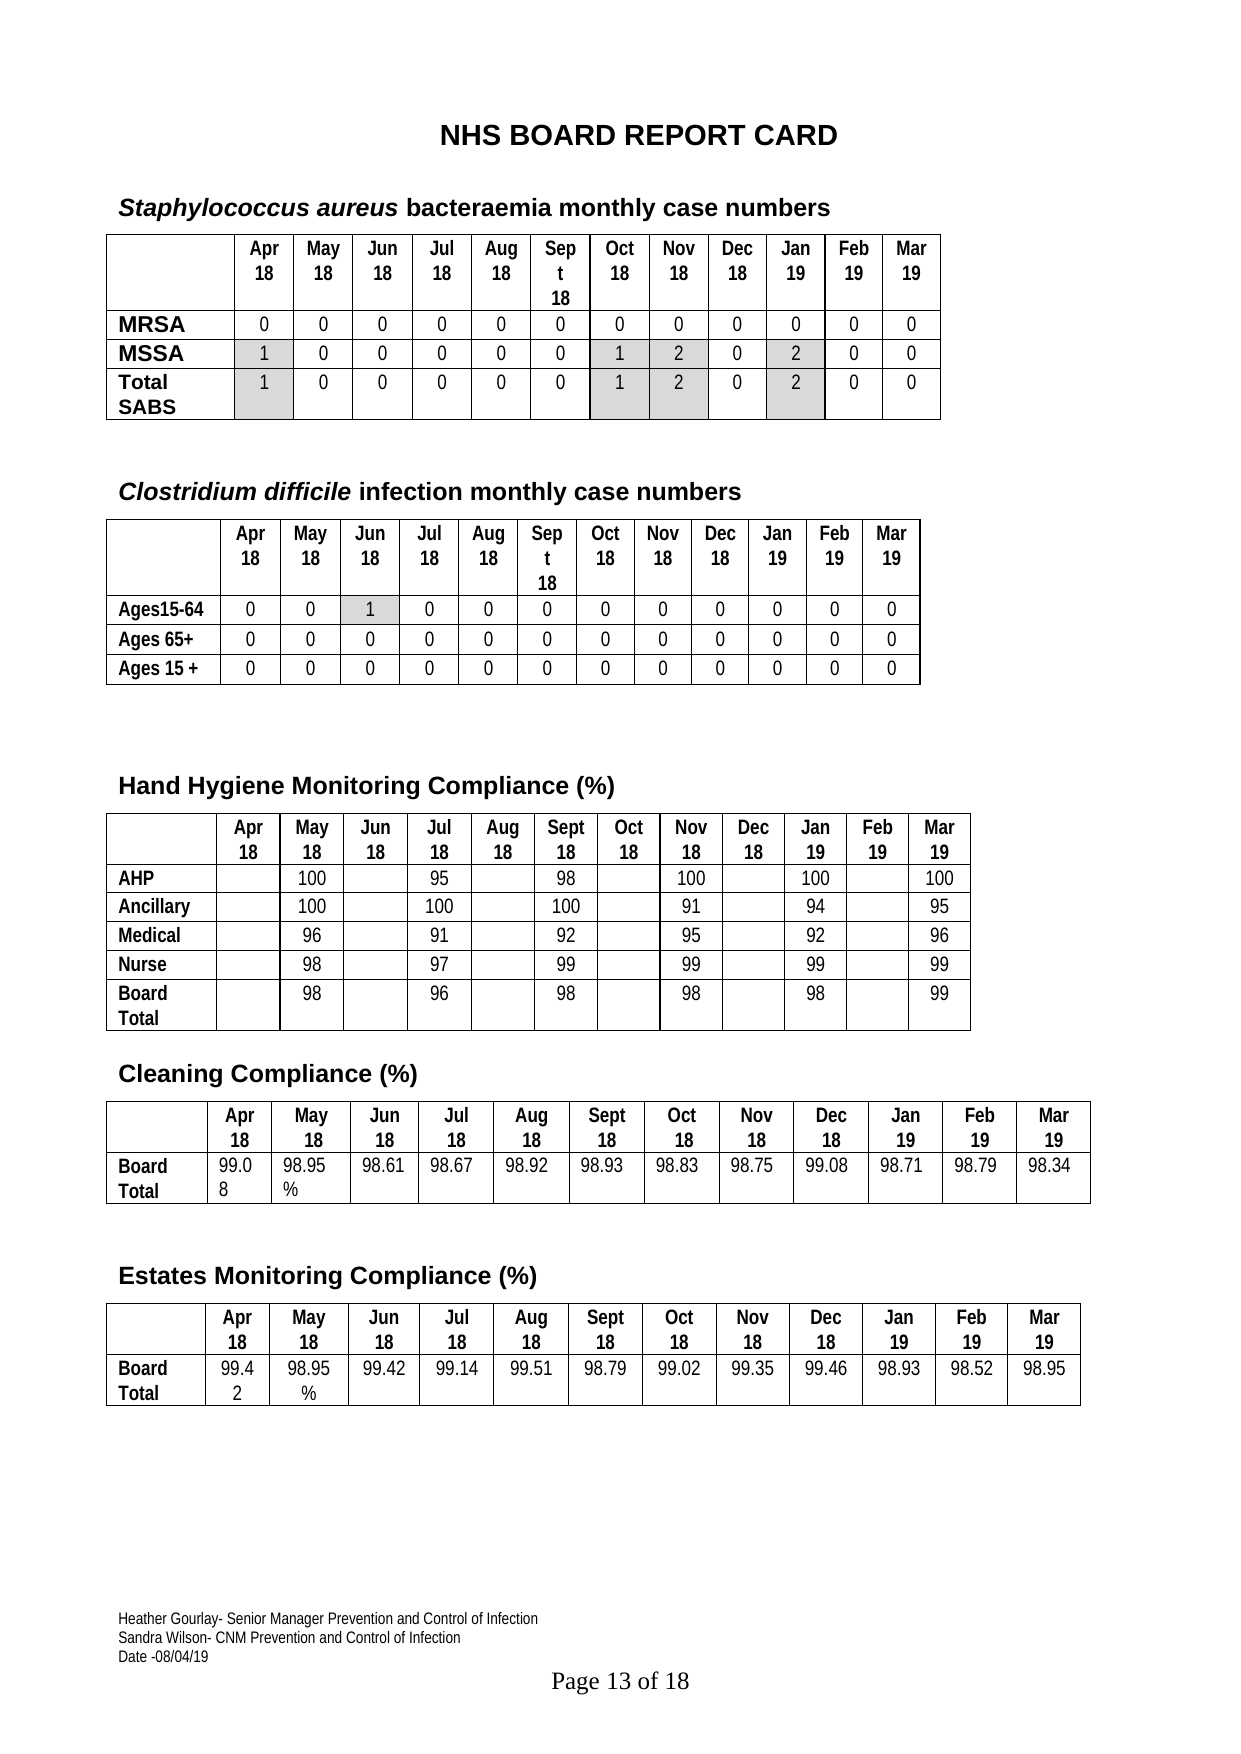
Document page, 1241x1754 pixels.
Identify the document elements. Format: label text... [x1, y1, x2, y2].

table_header Jan 19 [863, 1304, 935, 1353]
table_header Apr 18 [217, 814, 279, 863]
table_header Feb 19 [826, 235, 882, 310]
table_cell 0 [221, 625, 280, 654]
table_header Feb 19 [807, 520, 862, 594]
table_cell [344, 922, 407, 950]
table_cell [847, 922, 908, 950]
table_cell [217, 951, 279, 978]
table_header Dec 18 [692, 520, 748, 594]
table_cell [723, 893, 784, 921]
table_cell 99.51 [494, 1355, 568, 1404]
table_cell [847, 893, 908, 921]
table_cell 0 [413, 369, 471, 419]
table_header Dec 18 [723, 814, 784, 863]
table_cell 98.95% [272, 1153, 350, 1203]
table_header Feb 19 [847, 814, 908, 863]
table_header [107, 1102, 207, 1152]
table_cell 0 [531, 340, 589, 368]
table_header Dec 18 [709, 235, 766, 310]
table_cell 0 [518, 625, 576, 654]
table_cell 0 [294, 369, 352, 419]
table_cell 99 [785, 951, 846, 978]
table_cell 0 [353, 340, 412, 368]
table_cell 98.93 [863, 1355, 935, 1404]
table_header Sept 18 [569, 1304, 642, 1353]
table_cell 98 [785, 980, 846, 1029]
table_cell [847, 951, 908, 978]
table_cell Ancillary [107, 893, 216, 921]
table_header Aug 18 [472, 235, 530, 310]
table_header Oct 18 [577, 520, 634, 594]
table_header Aug 18 [494, 1102, 569, 1152]
table_header Jun 18 [341, 520, 399, 594]
table_cell AHP [107, 865, 216, 892]
table_header [107, 235, 234, 310]
table_header Jan 19 [785, 814, 846, 863]
table_header Nov 18 [661, 814, 722, 863]
table_cell 0 [577, 625, 634, 654]
table_cell [598, 922, 659, 950]
text Hand Hygiene Monitoring Compliance (%) [118, 771, 1122, 800]
table_header Oct 18 [645, 1102, 719, 1152]
table_cell 98 [281, 980, 343, 1029]
table_cell 0 [635, 655, 691, 684]
table_header Oct 18 [591, 235, 649, 310]
table_cell 98.93 [570, 1153, 644, 1203]
table_cell 0 [709, 340, 766, 368]
table_cell 96 [281, 922, 343, 950]
table_cell 100 [281, 865, 343, 892]
table_cell 98 [535, 865, 597, 892]
table_cell 0 [767, 311, 824, 339]
table_cell 100 [535, 893, 597, 921]
table_cell [344, 951, 407, 978]
table_cell 98.92 [494, 1153, 569, 1203]
table_cell [217, 980, 279, 1029]
table_cell 0 [591, 311, 649, 339]
table_cell 0 [281, 655, 340, 684]
table_cell 98.71 [869, 1153, 942, 1203]
table_header Mar 19 [863, 520, 919, 594]
table_cell MSSA [107, 340, 234, 368]
table_cell 98 [661, 980, 722, 1029]
table_header Jan 19 [767, 235, 824, 310]
table_cell 0 [353, 311, 412, 339]
table_cell 98.95 [1008, 1355, 1080, 1404]
table_cell [344, 865, 407, 892]
table_cell 2 [767, 369, 824, 419]
table_header Nov 18 [635, 520, 691, 594]
table_cell 0 [883, 369, 940, 419]
text Staphylococcus aureus bacteraemia monthly case numbers [118, 193, 1122, 222]
table_header Apr 18 [206, 1304, 269, 1353]
table_cell 99 [909, 951, 970, 978]
table_cell [598, 865, 659, 892]
table_cell 0 [826, 369, 882, 419]
text Cleaning Compliance (%) [118, 1059, 1122, 1088]
table_header Jun 18 [351, 1102, 418, 1152]
table_cell [598, 893, 659, 921]
table_cell 0 [472, 369, 530, 419]
table_cell 98.67 [419, 1153, 493, 1203]
table_cell 99.14 [420, 1355, 493, 1404]
table_cell 0 [235, 311, 293, 339]
text NHS BOARD REPORT CARD [156, 118, 1122, 152]
table_header Nov 18 [717, 1304, 789, 1353]
table_cell 0 [353, 369, 412, 419]
table_cell [847, 865, 908, 892]
table_cell 0 [650, 311, 708, 339]
table_cell 99 [661, 951, 722, 978]
table_cell 0 [635, 596, 691, 624]
table_cell 0 [294, 340, 352, 368]
table_cell 0 [749, 625, 806, 654]
table_cell 96 [408, 980, 471, 1029]
table_cell 100 [661, 865, 722, 892]
table_cell 0 [577, 596, 634, 624]
table_cell 0 [807, 596, 862, 624]
table_cell 1 [591, 340, 649, 368]
table_cell 0 [826, 311, 882, 339]
table_cell 0 [459, 596, 517, 624]
table_cell 1 [235, 340, 293, 368]
table_header Oct 18 [643, 1304, 716, 1353]
table_cell 0 [577, 655, 634, 684]
table_cell 0 [413, 340, 471, 368]
table_cell 0 [472, 311, 530, 339]
table_header Jun 18 [344, 814, 407, 863]
table_cell 99.46 [790, 1355, 862, 1404]
table_cell [598, 980, 659, 1029]
table_header Jul 18 [408, 814, 471, 863]
table_cell 0 [472, 340, 530, 368]
table_header May 18 [281, 814, 343, 863]
text Clostridium difficile infection monthly case numbers [118, 477, 1122, 506]
table_header Sept 18 [535, 814, 597, 863]
table_header Jul 18 [400, 520, 458, 594]
table_cell 92 [535, 922, 597, 950]
table_cell 0 [883, 311, 940, 339]
table_cell 99.35 [717, 1355, 789, 1404]
table_cell Ages 15 + [107, 655, 220, 684]
table_cell MRSA [107, 311, 234, 339]
table_cell Nurse [107, 951, 216, 978]
table_cell 0 [531, 369, 589, 419]
table_header Sept 18 [518, 520, 576, 594]
table_cell 98.79 [943, 1153, 1016, 1203]
table_cell [472, 951, 534, 978]
table_header Jul 18 [419, 1102, 493, 1152]
table_cell [472, 893, 534, 921]
table_cell 0 [692, 655, 748, 684]
table_cell 0 [413, 311, 471, 339]
table_cell 98.34 [1017, 1153, 1090, 1203]
table_cell 97 [408, 951, 471, 978]
table_cell 0 [635, 625, 691, 654]
table_cell [723, 922, 784, 950]
table_cell [847, 980, 908, 1029]
table_header Sept 18 [531, 235, 589, 310]
table_cell [472, 980, 534, 1029]
table_cell 98.95% [270, 1355, 348, 1404]
table_header [107, 814, 216, 863]
table_cell 91 [661, 893, 722, 921]
table_header Jun 18 [353, 235, 412, 310]
table_cell 0 [863, 655, 919, 684]
table_header Sept 18 [570, 1102, 644, 1152]
table_header Apr 18 [235, 235, 293, 310]
table_cell 0 [459, 655, 517, 684]
table_header May 18 [272, 1102, 350, 1152]
table_cell [217, 865, 279, 892]
table_cell 98 [535, 980, 597, 1029]
table_cell 0 [709, 369, 766, 419]
table_header Aug 18 [472, 814, 534, 863]
table_header Oct 18 [598, 814, 659, 863]
table_cell 0 [341, 655, 399, 684]
table_cell 0 [709, 311, 766, 339]
table_cell 95 [909, 893, 970, 921]
table_cell 99 [909, 980, 970, 1029]
table_cell [598, 951, 659, 978]
table_cell 99.08 [794, 1153, 868, 1203]
table_cell 99.42 [206, 1355, 269, 1404]
table_cell 98 [281, 951, 343, 978]
table_cell 98.79 [569, 1355, 642, 1404]
table_cell 96 [909, 922, 970, 950]
table_cell Board Total [107, 980, 216, 1029]
table_cell 0 [749, 596, 806, 624]
table_cell 0 [883, 340, 940, 368]
table_cell 98.83 [645, 1153, 719, 1203]
table_header Aug 18 [459, 520, 517, 594]
table_cell [723, 865, 784, 892]
table_cell 98.75 [720, 1153, 793, 1203]
table_cell 99.08 [208, 1153, 271, 1203]
table_header Nov 18 [720, 1102, 793, 1152]
table_cell Ages15-64 [107, 596, 220, 624]
table_header Aug 18 [494, 1304, 568, 1353]
table_header [107, 520, 220, 594]
table_cell 2 [650, 340, 708, 368]
table_cell 98.52 [936, 1355, 1007, 1404]
table_header Mar 19 [909, 814, 970, 863]
table_header May 18 [294, 235, 352, 310]
table_header [107, 1304, 205, 1353]
table_cell 0 [863, 596, 919, 624]
table_cell 0 [863, 625, 919, 654]
table_header Dec 18 [790, 1304, 862, 1353]
table_header Mar 19 [883, 235, 940, 310]
table_header May 18 [270, 1304, 348, 1353]
table_header Jan 19 [869, 1102, 942, 1152]
table_cell 99 [535, 951, 597, 978]
table_cell 2 [650, 369, 708, 419]
table_cell 94 [785, 893, 846, 921]
table_header Jul 18 [413, 235, 471, 310]
table_cell 0 [692, 625, 748, 654]
table_cell 0 [518, 655, 576, 684]
table_cell 0 [294, 311, 352, 339]
table_header Jun 18 [349, 1304, 419, 1353]
table_cell [217, 922, 279, 950]
table_header Mar 19 [1008, 1304, 1080, 1353]
table_cell 0 [531, 311, 589, 339]
table_header Nov 18 [650, 235, 708, 310]
table_cell 0 [341, 625, 399, 654]
text Estates Monitoring Compliance (%) [118, 1261, 1122, 1290]
table_cell [344, 893, 407, 921]
table_cell 0 [281, 625, 340, 654]
table_cell 99.02 [643, 1355, 716, 1404]
table_cell 1 [341, 596, 399, 624]
table_cell [344, 980, 407, 1029]
table_header Feb 19 [943, 1102, 1016, 1152]
table_cell 99.42 [349, 1355, 419, 1404]
table_cell 0 [221, 655, 280, 684]
table_header Jan 19 [749, 520, 806, 594]
table_cell 0 [749, 655, 806, 684]
table_cell 2 [767, 340, 824, 368]
table_cell 98.61 [351, 1153, 418, 1203]
table_cell 100 [281, 893, 343, 921]
table_cell 1 [591, 369, 649, 419]
table_cell 100 [909, 865, 970, 892]
table_cell Board Total [107, 1355, 205, 1404]
table_cell [723, 951, 784, 978]
table_cell 95 [408, 865, 471, 892]
table_cell 0 [400, 655, 458, 684]
table_header Apr 18 [221, 520, 280, 594]
table_cell 92 [785, 922, 846, 950]
table_cell Total SABS [107, 369, 234, 419]
table_cell 1 [235, 369, 293, 419]
table_cell 0 [518, 596, 576, 624]
table_cell [472, 865, 534, 892]
table_cell 0 [281, 596, 340, 624]
table_cell Board Total [107, 1153, 207, 1203]
table_cell [472, 922, 534, 950]
table_cell 0 [400, 596, 458, 624]
table_header May 18 [281, 520, 340, 594]
table_cell 0 [826, 340, 882, 368]
table_cell 0 [692, 596, 748, 624]
table_header Dec 18 [794, 1102, 868, 1152]
table_header Apr 18 [208, 1102, 271, 1152]
table_cell 91 [408, 922, 471, 950]
table_cell 0 [400, 625, 458, 654]
table_cell 100 [785, 865, 846, 892]
table_cell 100 [408, 893, 471, 921]
table_cell Ages 65+ [107, 625, 220, 654]
table_cell Medical [107, 922, 216, 950]
table_cell [217, 893, 279, 921]
table_cell [723, 980, 784, 1029]
table_cell 0 [459, 625, 517, 654]
table_cell 0 [221, 596, 280, 624]
table_header Jul 18 [420, 1304, 493, 1353]
table_cell 0 [807, 655, 862, 684]
table_cell 95 [661, 922, 722, 950]
table_header Mar 19 [1017, 1102, 1090, 1152]
table_cell 0 [807, 625, 862, 654]
table_header Feb 19 [936, 1304, 1007, 1353]
